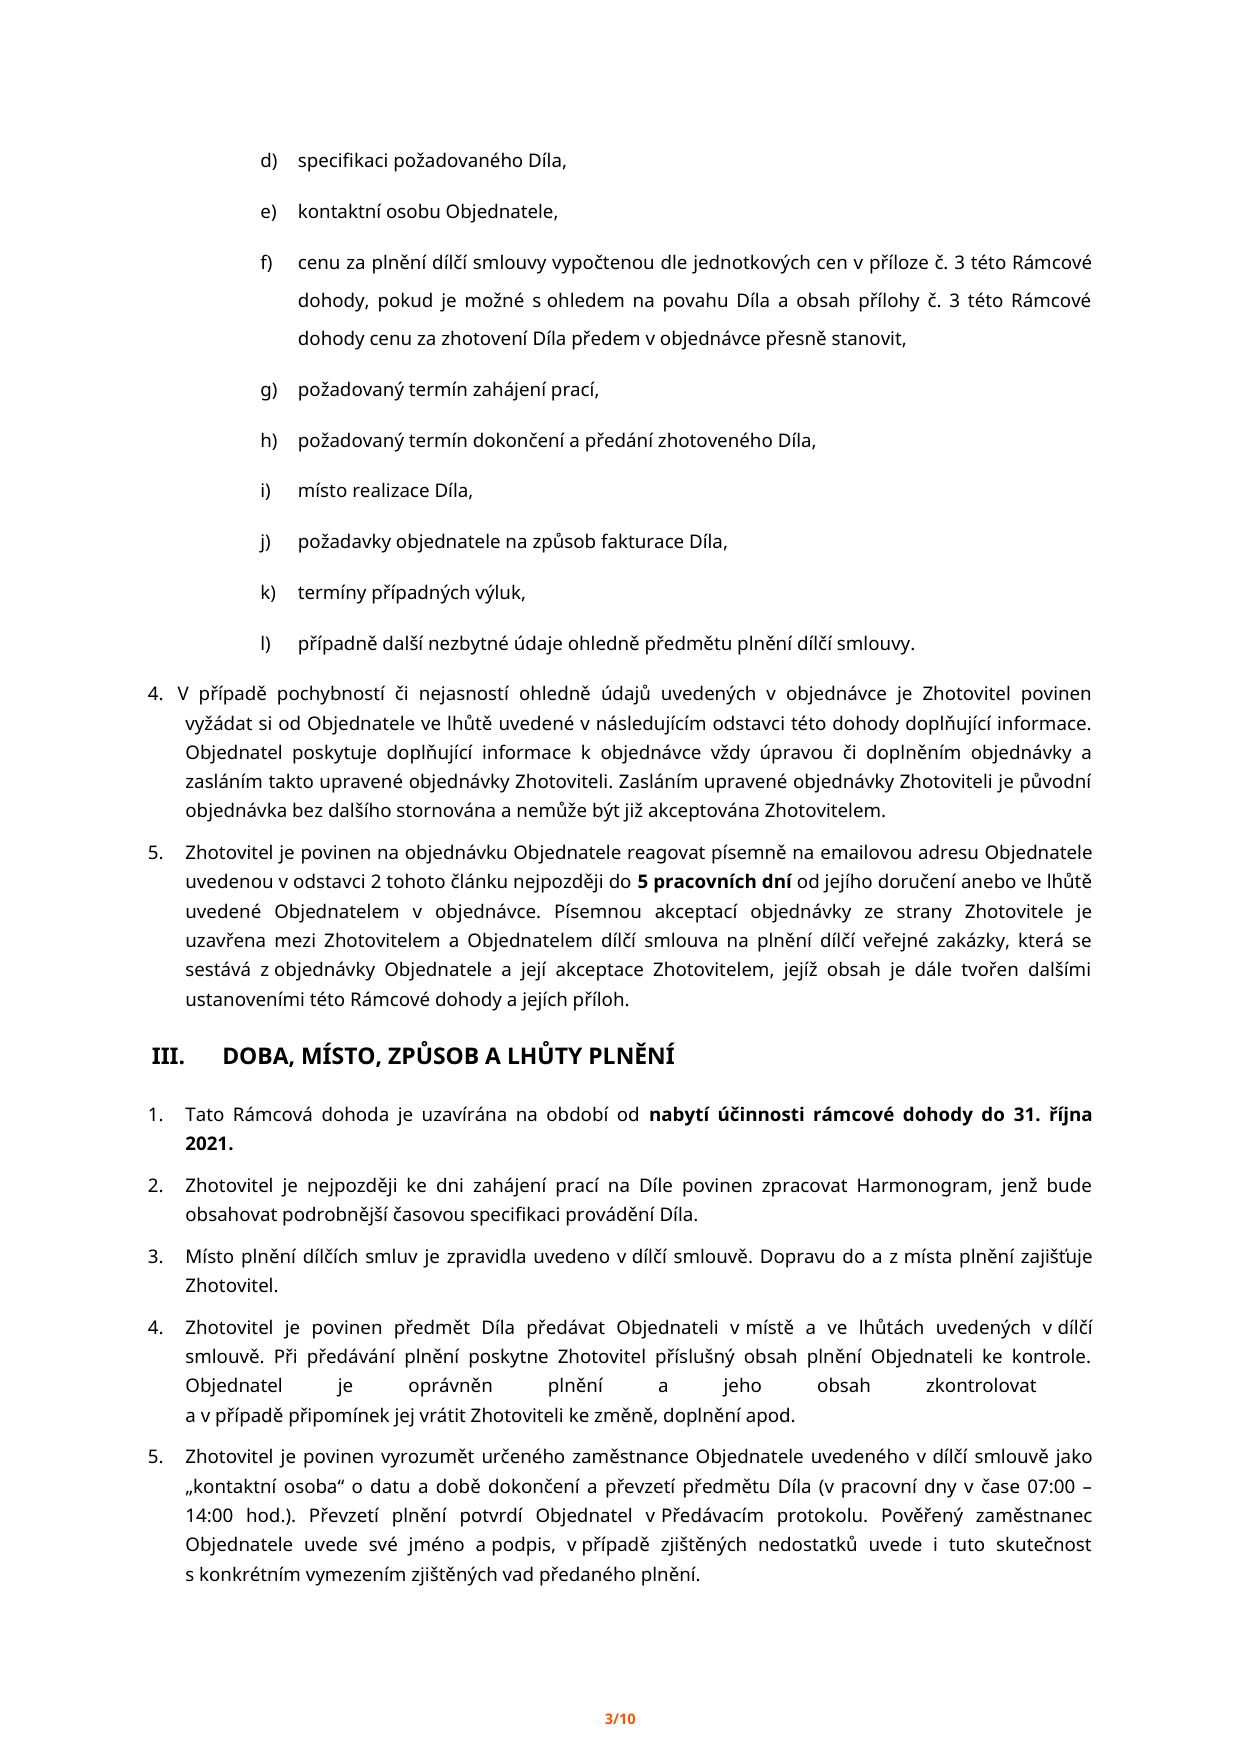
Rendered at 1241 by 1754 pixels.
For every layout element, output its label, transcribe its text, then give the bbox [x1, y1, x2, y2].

list V případě pochybností či nejasností ohledně údajů uvedených v objednávce je Zhotovitel povinen vyžádat si od Objednatele ve lhůtě uvedené v následujícím odstavci této dohody doplňující informace. Objednatel poskytuje doplňující informace k objednávce vždy úpravou či doplněním objednávky a zasláním takto upravené objednávky Zhotoviteli. Zasláním upravené objednávky Zhotoviteli je původní objednávka bez dalšího stornována a nemůže být již akceptována Zhotovitelem. [148, 681, 1093, 823]
list požadovaný termín zahájení prací, [260, 376, 1093, 402]
list kontaktní osobu Objednatele, [260, 198, 1093, 224]
list cenu za plnění dílčí smlouvy vypočtenou dle jednotkových cen v příloze č. 3 této Rámcové dohody, pokud je možné s ohledem na povahu Díla a obsah přílohy č. 3 této Rámcové dohody cenu za zhotovení Díla předem v objednávce přesně stanovit, [260, 249, 1093, 351]
text Tato Rámcová dohoda je uzavírána na období od nabytí účinnosti rámcové dohody do 31. října 2021. [148, 1101, 1093, 1156]
list specifikaci požadovaného Díla, [260, 148, 1093, 173]
list Zhotovitel je povinen na objednávku Objednatele reagovat písemně na emailovou adresu Objednatele uvedenou v odstavci 2 tohoto článku nejpozději do 5 pracovních dní od jejího doručení anebo ve lhůtě uvedené Objednatelem v objednávce. Písemnou akceptací objednávky ze strany Zhotovitele je uzavřena mezi Zhotovitelem a Objednatelem dílčí smlouva na plnění dílčí veřejné zakázky, která se sestává z objednávky Objednatele a její akceptace Zhotovitelem, jejíž obsah je dále tvořen dalšími ustanoveními této Rámcové dohody a jejích příloh. [148, 839, 1093, 1011]
text Zhotovitel je nejpozději ke dni zahájení prací na Díle povinen zpracovat Harmonogram, jenž bude obsahovat podrobnější časovou specifikaci provádění Díla. [148, 1172, 1093, 1227]
list DOBA, MÍSTO, ZPŮSOB A LHŮTY PLNĚNÍ [185, 1040, 1093, 1071]
list případně další nezbytné údaje ohledně předmětu plnění dílčí smlouvy. [260, 630, 1093, 655]
list místo realizace Díla, [260, 478, 1093, 503]
text Místo plnění dílčích smluv je zpravidla uvedeno v dílčí smlouvě. Dopravu do a z místa plnění zajišťuje Zhotovitel. [148, 1243, 1093, 1298]
list požadavky objednatele na způsob fakturace Díla, [260, 528, 1093, 554]
list termíny případných výluk, [260, 579, 1093, 605]
list požadovaný termín dokončení a předání zhotoveného Díla, [260, 427, 1093, 452]
text Zhotovitel je povinen vyrozumět určeného zaměstnance Objednatele uvedeného v dílčí smlouvě jako „kontaktní osoba“ o datu a době dokončení a převzetí předmětu Díla (v pracovní dny v čase 07:00 – 14:00 hod.). Převzetí plnění potvrdí Objednatel v Předávacím protokolu. Pověřený zaměstnanec Objednatele uvede své jméno a podpis, v případě zjištěných nedostatků uvede i tuto skutečnost s konkrétním vymezením zjištěných vad předaného plnění. [148, 1444, 1093, 1586]
text Zhotovitel je povinen předmět Díla předávat Objednateli v místě a ve lhůtách uvedených v dílčí smlouvě. Při předávání plnění poskytne Zhotovitel příslušný obsah plnění Objednateli ke kontrole. Objednatel je oprávněn plnění a jeho obsah zkontrolovat a v případě připomínek jej vrátit Zhotoviteli ke změně, doplnění apod. [148, 1314, 1093, 1427]
